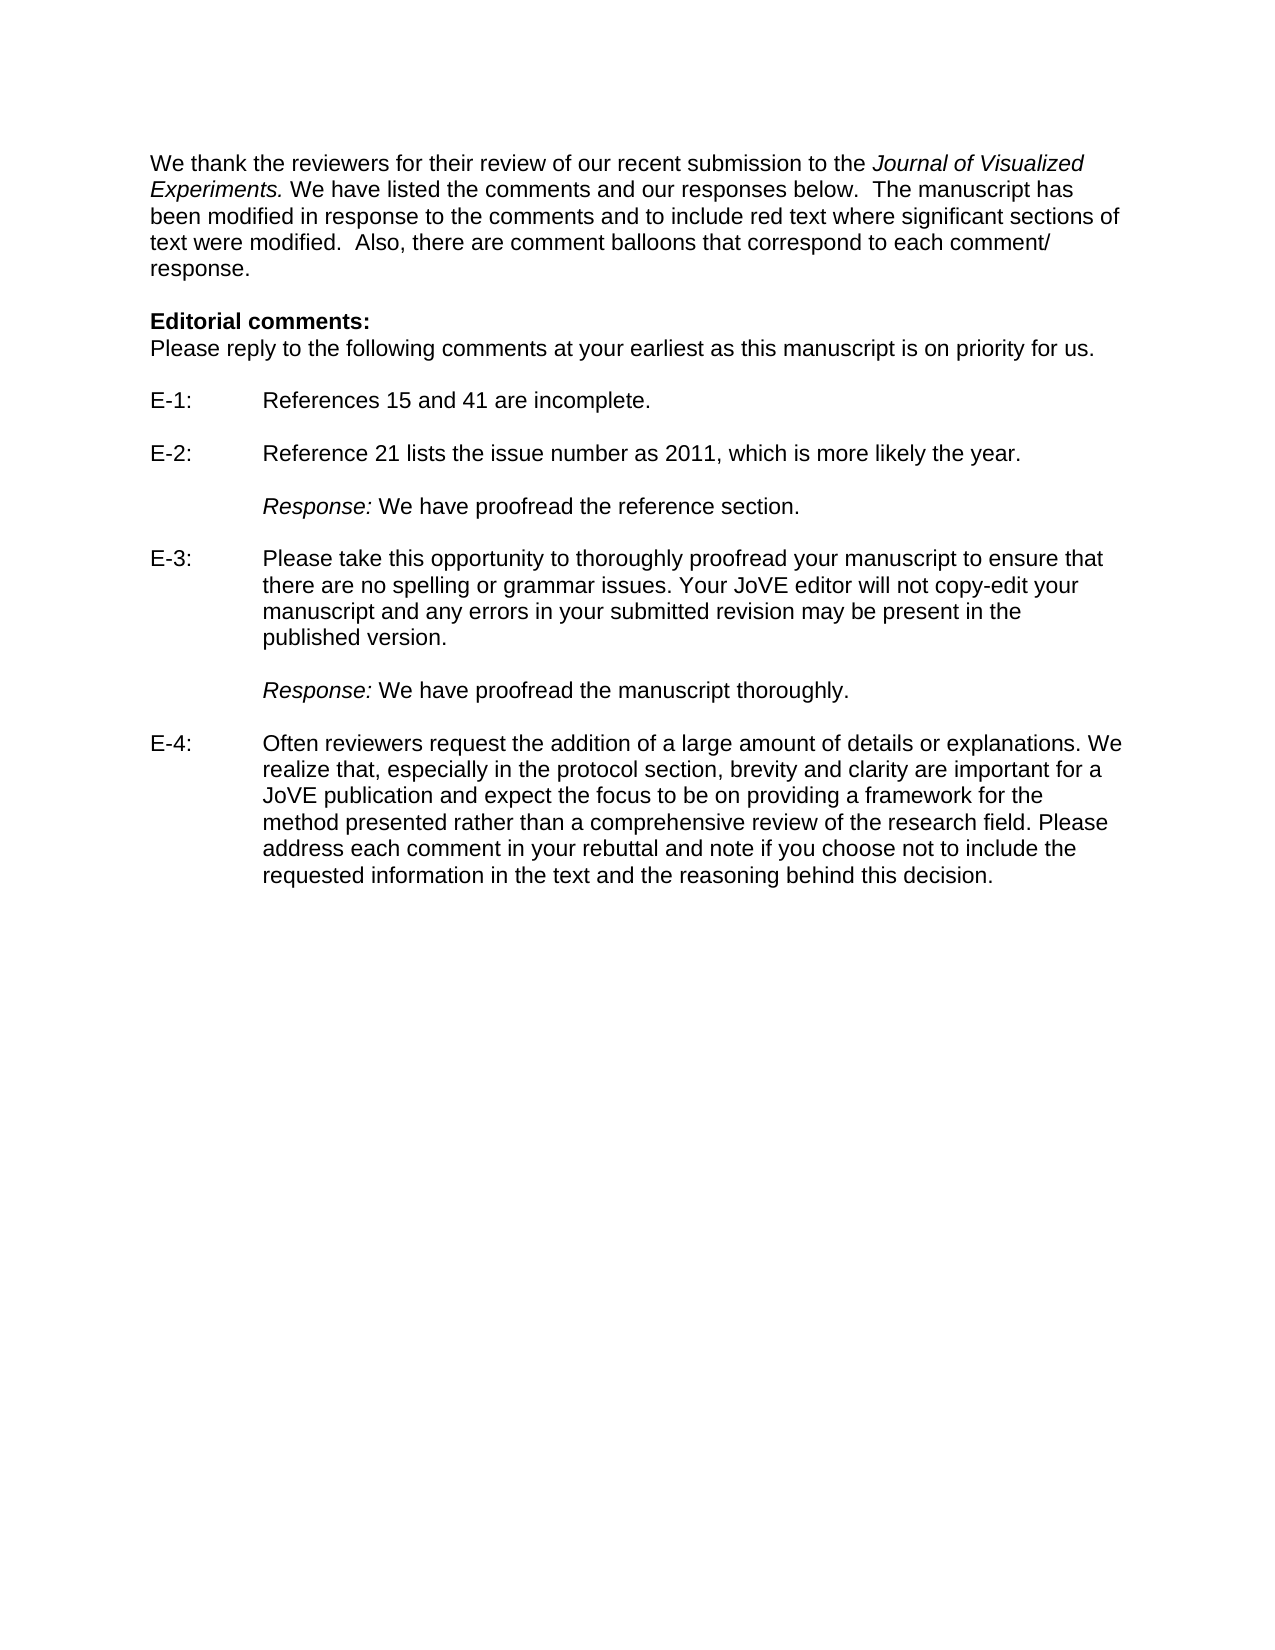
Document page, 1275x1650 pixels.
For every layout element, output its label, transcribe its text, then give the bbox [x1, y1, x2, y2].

text Response: We have proofread the reference section. [150, 493, 1125, 519]
text Response: We have proofread the manuscript thoroughly. [150, 677, 1125, 703]
text E-4: Often reviewers request the addition of a large amount of details or explanations. We realize that, especially in the protocol section, brevity and clarity are important for a JoVE publication and expect the focus to be on providing a framework for the method presented rather than a comprehensive review of the research field. Please address each comment in your rebuttal and note if you choose not to include the requested information in the text and the reasoning behind this decision. [150, 730, 1125, 888]
text E-3: Please take this opportunity to thoroughly proofread your manuscript to ensure that there are no spelling or grammar issues. Your JoVE editor will not copy-edit your manuscript and any errors in your submitted revision may be present in the published version. [150, 545, 1125, 651]
text E-2: Reference 21 lists the issue number as 2011, which is more likely the year. [150, 440, 1125, 466]
text E-1: References 15 and 41 are incomplete. [150, 387, 1125, 413]
text We thank the reviewers for their review of our recent submission to the Journal of Visualized Experiments. We have listed the comments and our responses below. The manuscript has been modified in response to the comments and to include red text where significant sections of text were modified. Also, there are comment balloons that correspond to each comment/ response. [150, 150, 1125, 282]
text Please reply to the following comments at your earliest as this manuscript is on priority for us. [150, 334, 1125, 361]
text Editorial comments: [150, 308, 1125, 334]
